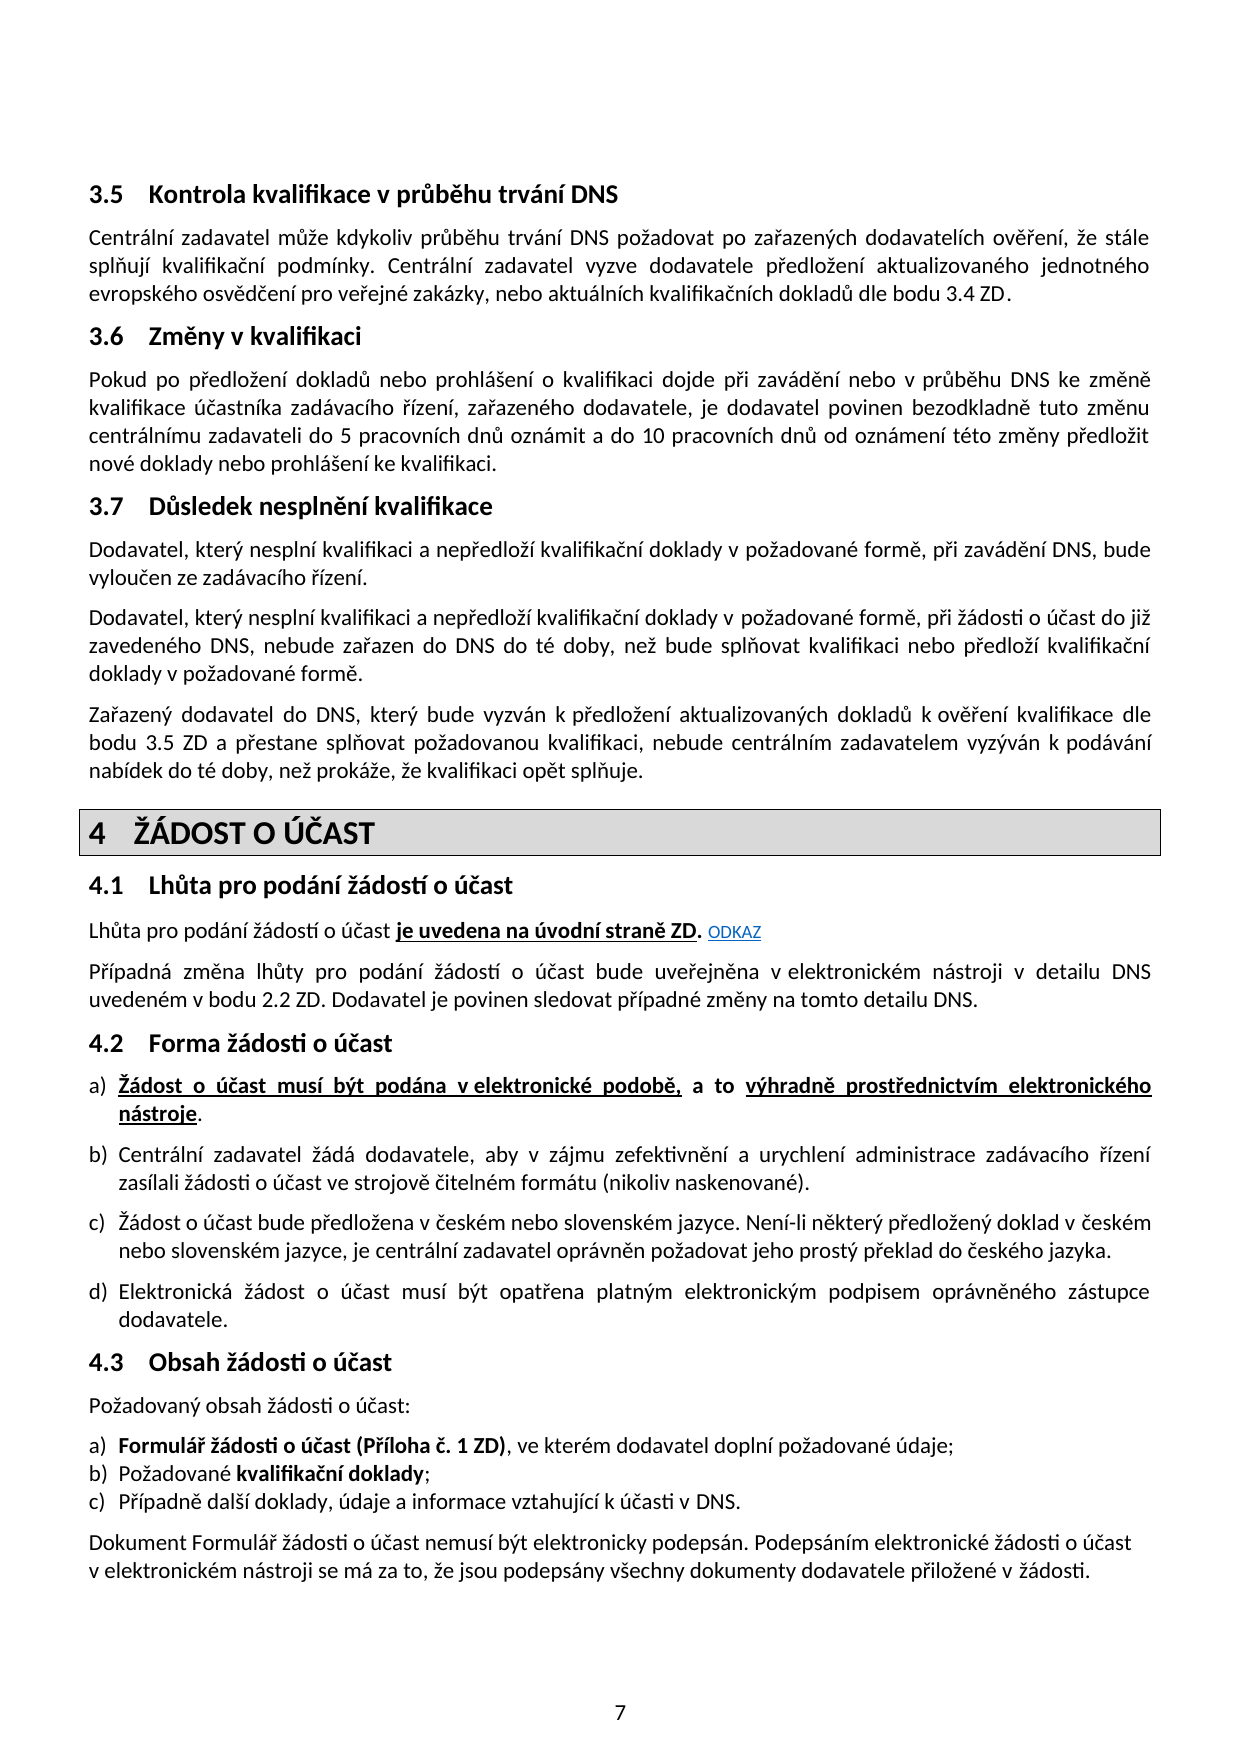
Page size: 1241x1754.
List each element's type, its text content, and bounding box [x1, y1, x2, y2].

subtitle Obsah žádosti o účast [89, 1345, 1152, 1378]
text Lhůta pro podání žádostí o účast je uvedena na úvodní straně ZD. ODKAZ [89, 917, 1152, 945]
text Dokument Formulář žádosti o účast nemusí být elektronicky podepsán. Podepsáním elektronické žádosti o účast v elektronickém nástroji se má za to, že jsou podepsány všechny dokumenty dodavatele přiložené v žádosti. [89, 1528, 1152, 1584]
list Žádost o účast bude předložena v českém nebo slovenském jazyce. Není-li některý předložený doklad v českém nebo slovenském jazyce, je centrální zadavatel oprávněn požadovat jeho prostý překlad do českého jazyka. [89, 1208, 1152, 1264]
text Požadovaný obsah žádosti o účast: [89, 1391, 1152, 1419]
subtitle Kontrola kvalifikace v průběhu trvání DNS [89, 177, 1152, 210]
text Pokud po předložení dokladů nebo prohlášení o kvalifikaci dojde při zavádění nebo v průběhu DNS ke změně kvalifikace účastníka zadávacího řízení, zařazeného dodavatele, je dodavatel povinen bezodkladně tuto změnu centrálnímu zadavateli do 5 pracovních dnů oznámit a do 10 pracovních dnů od oznámení této změny předložit nové doklady nebo prohlášení ke kvalifikaci. [89, 365, 1152, 477]
list Požadované kvalifikační doklady; [89, 1459, 1152, 1487]
subtitle ŽÁDOST O ÚČAST [80, 810, 1160, 855]
text Dodavatel, který nesplní kvalifikaci a nepředloží kvalifikační doklady v požadované formě, při žádosti o účast do již zavedeného DNS, nebude zařazen do DNS do té doby, než bude splňovat kvalifikaci nebo předloží kvalifikační doklady v požadované formě. [89, 603, 1152, 687]
list Formulář žádosti o účast (Příloha č. 1 ZD), ve kterém dodavatel doplní požadované údaje; [89, 1431, 1152, 1459]
list Žádost o účast musí být podána v elektronické podobě, a to výhradně prostřednictvím elektronického nástroje. [89, 1071, 1152, 1127]
subtitle Lhůta pro podání žádostí o účast [89, 868, 1152, 902]
subtitle Změny v kvalifikaci [89, 319, 1152, 352]
list Případně další doklady, údaje a informace vztahující k účasti v DNS. [89, 1487, 1152, 1516]
text Zařazený dodavatel do DNS, který bude vyzván k předložení aktualizovaných dokladů k ověření kvalifikace dle bodu 3.5 ZD a přestane splňovat požadovanou kvalifikaci, nebude centrálním zadavatelem vyzýván k podávání nabídek do té doby, než prokáže, že kvalifikaci opět splňuje. [89, 700, 1152, 784]
text Centrální zadavatel může kdykoliv průběhu trvání DNS požadovat po zařazených dodavatelích ověření, že stále splňují kvalifikační podmínky. Centrální zadavatel vyzve dodavatele předložení aktualizovaného jednotného evropského osvědčení pro veřejné zakázky, nebo aktuálních kvalifikačních dokladů dle bodu 3.4 ZD. [89, 223, 1152, 307]
subtitle Forma žádosti o účast [89, 1026, 1152, 1059]
list Centrální zadavatel žádá dodavatele, aby v zájmu zefektivnění a urychlení administrace zadávacího řízení zasílali žádosti o účast ve strojově čitelném formátu (nikoliv naskenované). [89, 1140, 1152, 1196]
list Elektronická žádost o účast musí být opatřena platným elektronickým podpisem oprávněného zástupce dodavatele. [89, 1277, 1152, 1333]
subtitle Důsledek nesplnění kvalifikace [89, 489, 1152, 522]
text Dodavatel, který nesplní kvalifikaci a nepředloží kvalifikační doklady v požadované formě, při zavádění DNS, bude vyloučen ze zadávacího řízení. [89, 535, 1152, 591]
text Případná změna lhůty pro podání žádostí o účast bude uveřejněna v elektronickém nástroji v detailu DNS uvedeném v bodu 2.2 ZD. Dodavatel je povinen sledovat případné změny na tomto detailu DNS. [89, 957, 1152, 1013]
